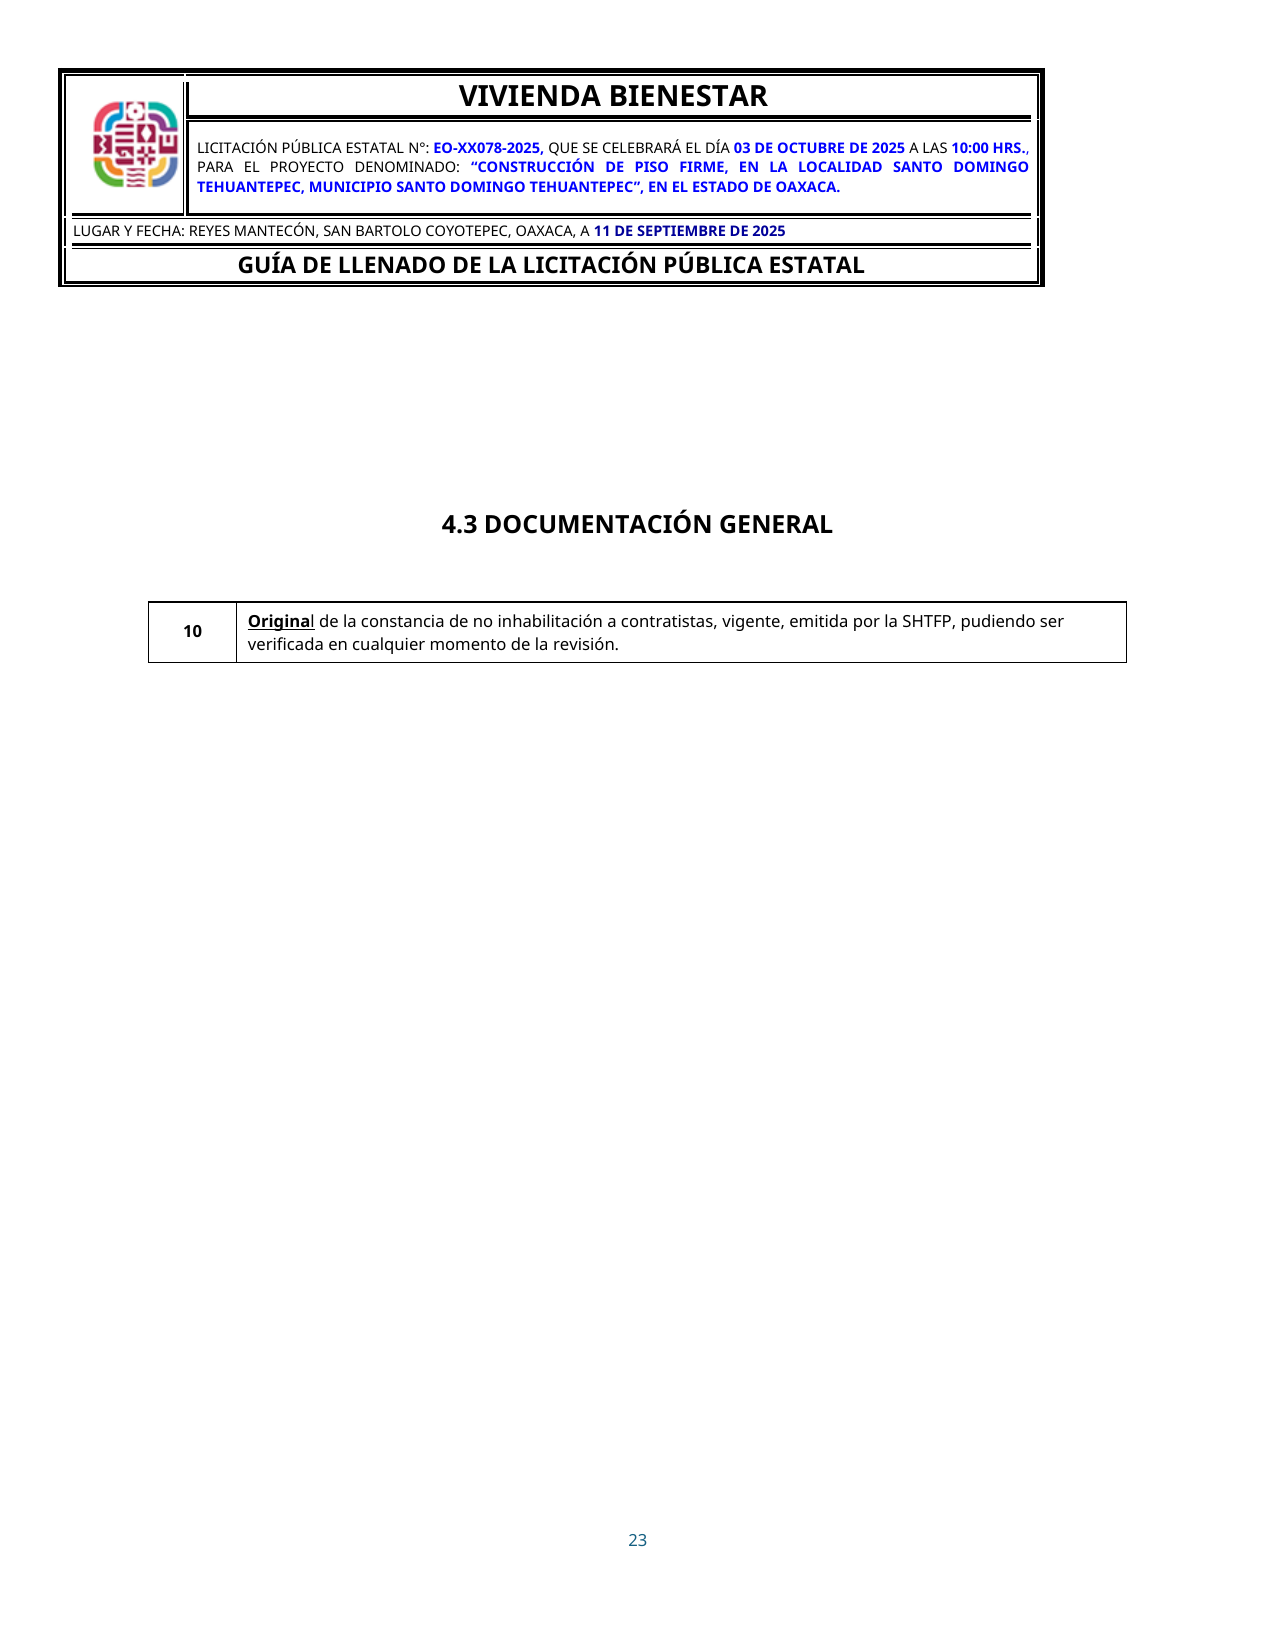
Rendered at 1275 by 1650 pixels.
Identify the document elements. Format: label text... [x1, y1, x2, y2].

table_header Original de la constancia de no inhabilitación a contratistas, vigente, emitida por la SHTFP, pudiendo ser verificada en cualquier momento de la revisión. [237, 603, 1126, 662]
text 4.3 DOCUMENTACIÓN GENERAL [148, 507, 1127, 541]
picture [82, 93, 183, 193]
picture [184, 93, 189, 193]
table_header 10 [149, 603, 236, 662]
